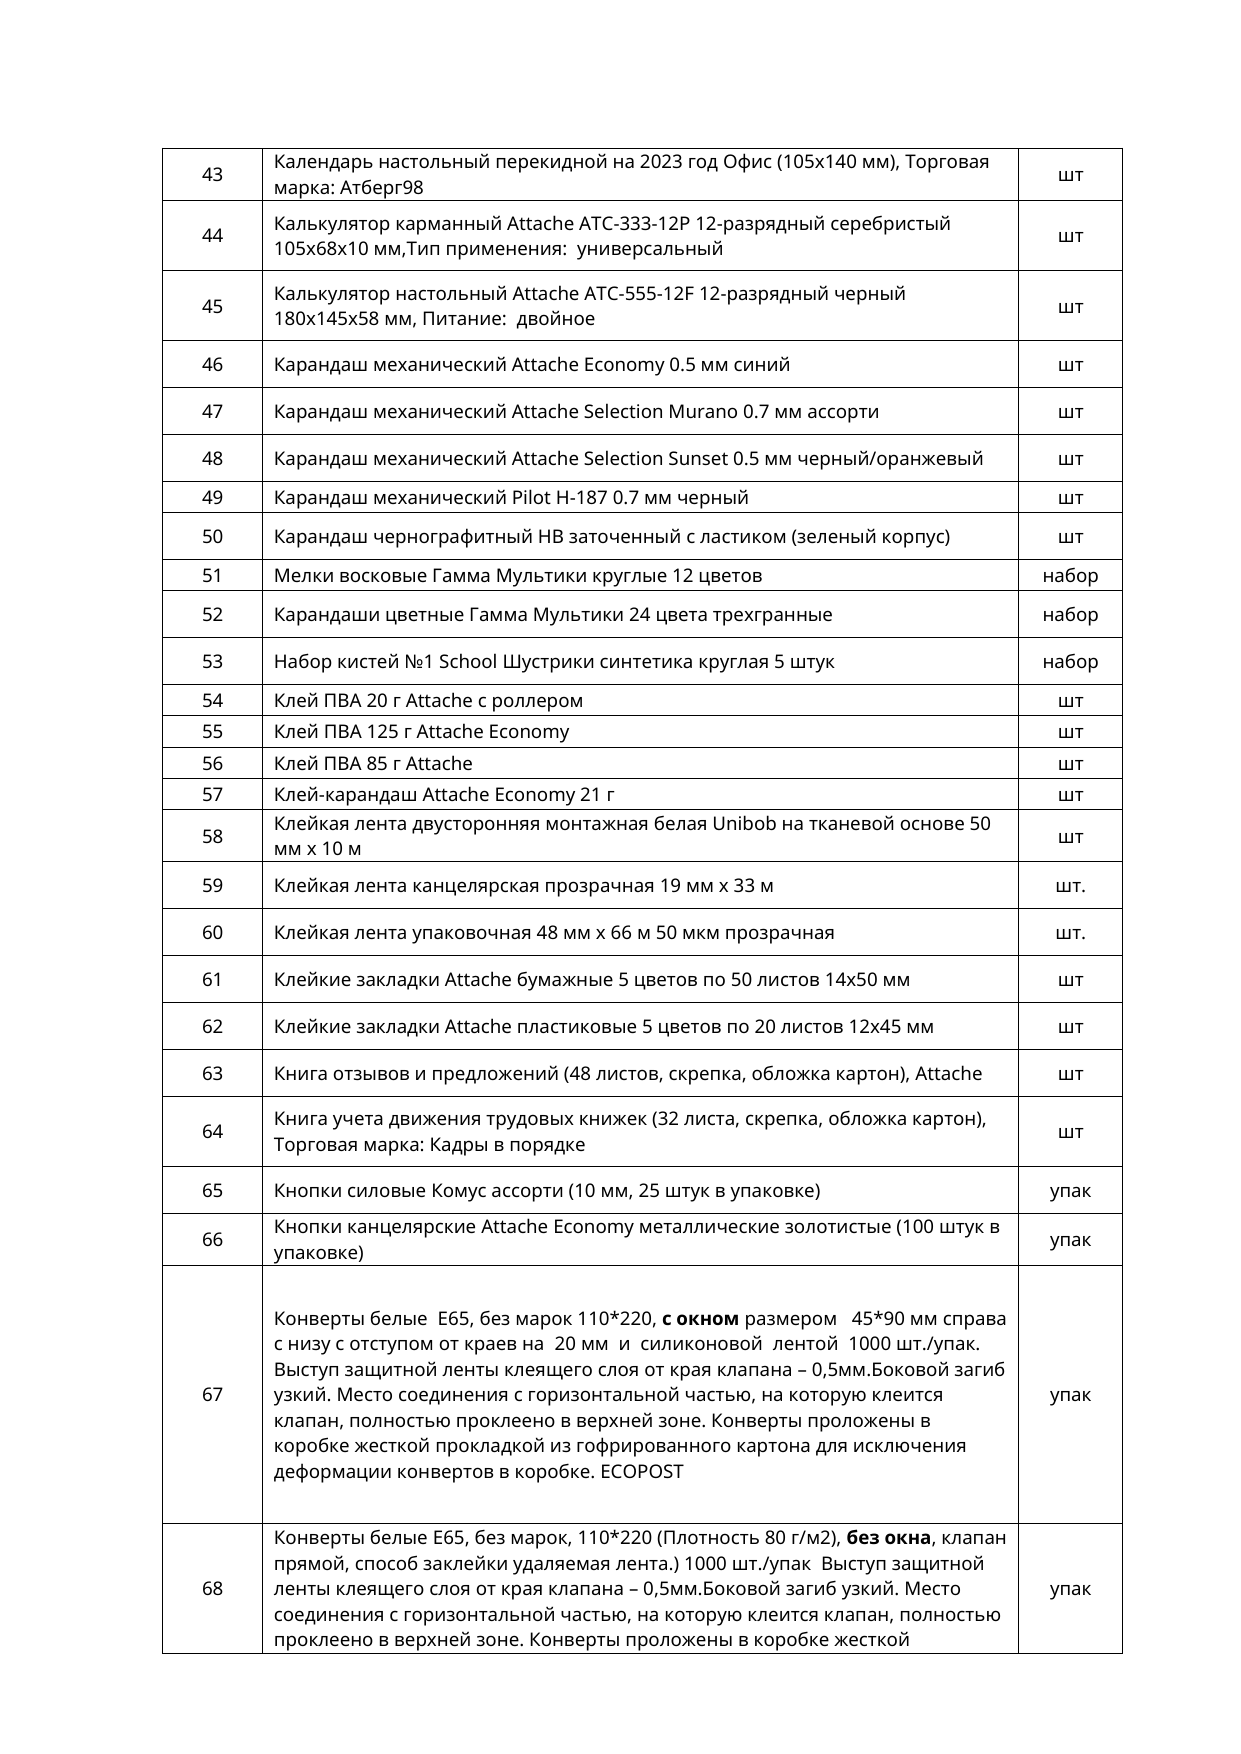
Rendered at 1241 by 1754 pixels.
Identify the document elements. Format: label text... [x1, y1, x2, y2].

table_cell шт [1019, 685, 1122, 715]
table_cell Календарь настольный перекидной на 2023 год Офис (105х140 мм), Торговая марка: Атберг98 [263, 149, 1018, 200]
table_cell 60 [163, 909, 262, 955]
table_cell шт [1019, 1097, 1122, 1166]
table_cell шт [1019, 779, 1122, 809]
table_cell 48 [163, 435, 262, 481]
table_cell шт [1019, 149, 1122, 200]
table_cell Клейкая лента канцелярская прозрачная 19 мм x 33 м [263, 862, 1018, 908]
table_cell 50 [163, 513, 262, 559]
table_cell шт [1019, 810, 1122, 861]
table_cell 62 [163, 1003, 262, 1049]
table_cell 53 [163, 638, 262, 684]
table_cell 58 [163, 810, 262, 861]
table_cell Калькулятор карманный Attache ATC-333-12P 12-разрядный серебристый 105x68x10 мм,Тип применения: универсальный [263, 201, 1018, 270]
table_cell 65 [163, 1167, 262, 1213]
table_cell шт [1019, 435, 1122, 481]
table_cell 56 [163, 748, 262, 778]
table_cell 45 [163, 271, 262, 340]
table_cell 51 [163, 560, 262, 590]
table_cell упак [1019, 1266, 1122, 1523]
table_cell Карандаш чернографитный HB заточенный с ластиком (зеленый корпус) [263, 513, 1018, 559]
table_cell 55 [163, 716, 262, 747]
table_cell шт [1019, 748, 1122, 778]
table_cell упак [1019, 1214, 1122, 1265]
table_cell Клейкие закладки Attache бумажные 5 цветов по 50 листов 14x50 мм [263, 956, 1018, 1002]
table_cell упак [1019, 1167, 1122, 1213]
table_cell 64 [163, 1097, 262, 1166]
table_cell Карандаш механический Attache Selection Murano 0.7 мм ассорти [263, 388, 1018, 434]
table_cell Набор кистей №1 School Шустрики синтетика круглая 5 штук [263, 638, 1018, 684]
table_cell 57 [163, 779, 262, 809]
table_cell 67 [163, 1266, 262, 1523]
table_cell Клейкая лента упаковочная 48 мм х 66 м 50 мкм прозрачная [263, 909, 1018, 955]
table_cell 46 [163, 341, 262, 387]
table_cell набор [1019, 560, 1122, 590]
table_cell Кнопки канцелярские Attache Economy металлические золотистые (100 штук в упаковке) [263, 1214, 1018, 1265]
table_cell Карандаши цветные Гамма Мультики 24 цвета трехгранные [263, 591, 1018, 637]
table_cell Кнопки силовые Комус ассорти (10 мм, 25 штук в упаковке) [263, 1167, 1018, 1213]
table_cell Мелки восковые Гамма Мультики круглые 12 цветов [263, 560, 1018, 590]
table_cell 44 [163, 201, 262, 270]
table_cell 63 [163, 1050, 262, 1096]
table_cell 61 [163, 956, 262, 1002]
table_cell Карандаш механический Attache Selection Sunset 0.5 мм черный/оранжевый [263, 435, 1018, 481]
table_cell шт [1019, 956, 1122, 1002]
table_cell шт [1019, 1003, 1122, 1049]
table_cell Конверты белые Е65, без марок 110*220, с окном размером 45*90 мм справа с низу с отступом от краев на 20 мм и силиконовой лентой 1000 шт./упак. Выступ защитной ленты клеящего слоя от края клапана – 0,5мм.Боковой загиб узкий. Место соединения с горизонтальной частью, на которую клеится клапан, полностью проклеено в верхней зоне. Конверты проложены в коробке жесткой прокладкой из гофрированного картона для исключения деформации конвертов в коробке. ECOPOST [263, 1266, 1018, 1523]
table_cell Калькулятор настольный Attache ATC-555-12F 12-разрядный черный 180x145x58 мм, Питание: двойное [263, 271, 1018, 340]
table_cell 47 [163, 388, 262, 434]
table_cell 68 [163, 1524, 262, 1653]
table_cell 52 [163, 591, 262, 637]
table_cell Клей ПВА 85 г Attache [263, 748, 1018, 778]
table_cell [263, 1524, 1018, 1653]
table_cell Клей ПВА 125 г Attache Economy [263, 716, 1018, 747]
table_cell 49 [163, 482, 262, 512]
table_cell шт [1019, 716, 1122, 747]
table_cell набор [1019, 638, 1122, 684]
table_cell Карандаш механический Pilot H-187 0.7 мм черный [263, 482, 1018, 512]
table_cell шт [1019, 201, 1122, 270]
table_cell 43 [163, 149, 262, 200]
table_cell шт [1019, 482, 1122, 512]
table_cell 66 [163, 1214, 262, 1265]
table_cell Карандаш механический Attache Economy 0.5 мм синий [263, 341, 1018, 387]
table_cell шт. [1019, 862, 1122, 908]
table_cell Клей-карандаш Attache Economy 21 г [263, 779, 1018, 809]
table_cell Клейкая лента двусторонняя монтажная белая Unibob на тканевой основе 50 мм x 10 м [263, 810, 1018, 861]
table_cell шт [1019, 1050, 1122, 1096]
table_cell шт [1019, 341, 1122, 387]
table_cell шт [1019, 271, 1122, 340]
table_cell Книга отзывов и предложений (48 листов, скрепка, обложка картон), Attache [263, 1050, 1018, 1096]
table_cell шт [1019, 388, 1122, 434]
table_cell Клей ПВА 20 г Attache с роллером [263, 685, 1018, 715]
table_cell Клейкие закладки Attache пластиковые 5 цветов по 20 листов 12x45 мм [263, 1003, 1018, 1049]
table_cell набор [1019, 591, 1122, 637]
table_cell шт [1019, 513, 1122, 559]
table_cell 59 [163, 862, 262, 908]
table_cell упак [1019, 1524, 1122, 1653]
table_cell шт. [1019, 909, 1122, 955]
table_cell Книга учета движения трудовых книжек (32 листа, скрепка, обложка картон), Торговая марка: Кадры в порядке [263, 1097, 1018, 1166]
table_cell 54 [163, 685, 262, 715]
